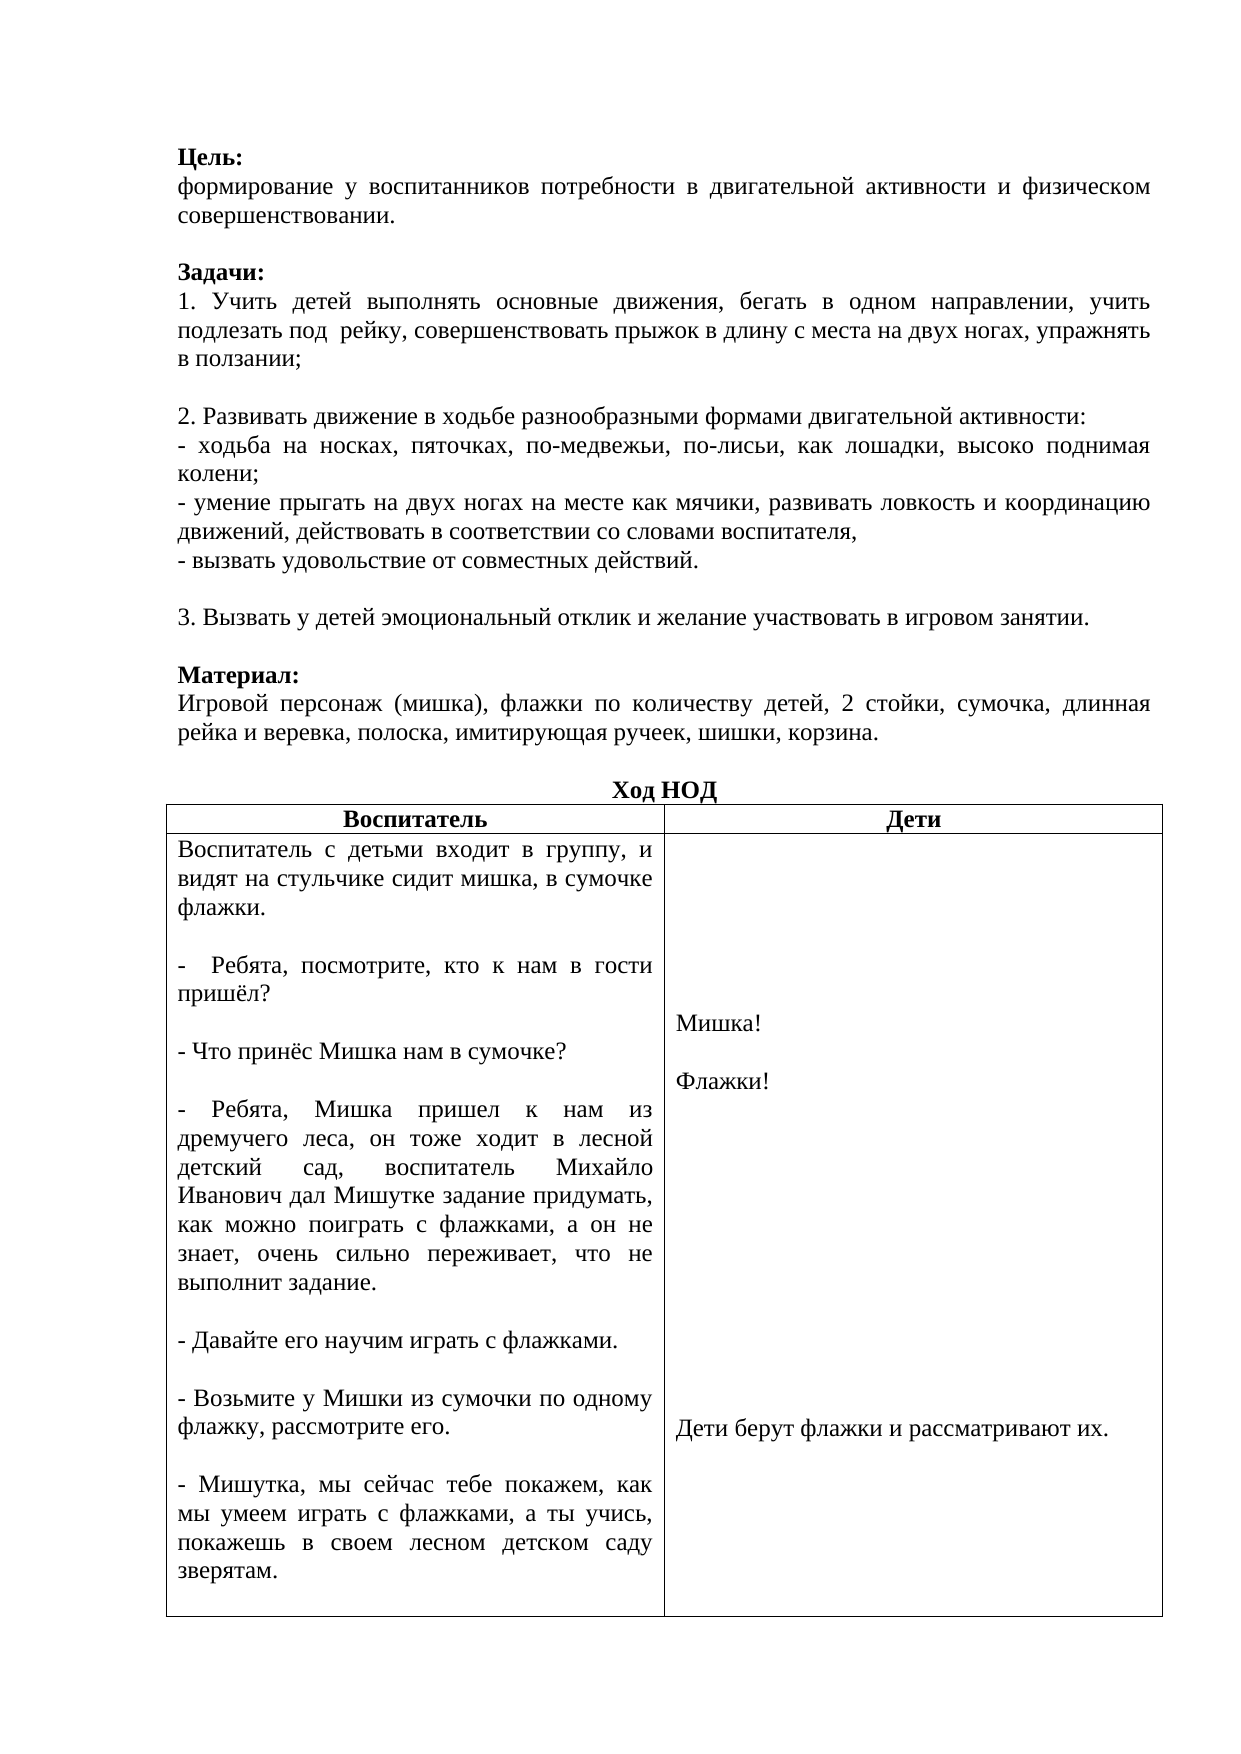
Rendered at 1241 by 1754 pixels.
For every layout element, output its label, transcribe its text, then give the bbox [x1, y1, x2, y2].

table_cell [665, 834, 1162, 1616]
text Материал: [177, 660, 1152, 688]
text - вызвать удовольствие от совместных действий. [177, 545, 1152, 573]
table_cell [167, 834, 664, 1616]
text Задачи: [177, 257, 1152, 286]
text Ход НОД [177, 775, 1152, 803]
text - ходьба на носках, пяточках, по-медвежьи, по-лисьи, как лошадки, высоко поднимая колени; [177, 430, 1152, 487]
text Игровой персонаж (мишка), флажки по количеству детей, 2 стойки, сумочка, длинная рейка и веревка, полоска, имитирующая ручеек, шишки, корзина. [177, 688, 1152, 746]
text 2. Развивать движение в ходьбе разнообразными формами двигательной активности: [177, 401, 1152, 430]
text формирование у воспитанников потребности в двигательной активности и физическом совершенствовании. [177, 171, 1152, 228]
table_header Воспитатель [167, 805, 664, 833]
text - умение прыгать на двух ногах на месте как мячики, развивать ловкость и координацию движений, действовать в соответствии со словами воспитателя, [177, 487, 1152, 545]
text 3. Вызвать у детей эмоциональный отклик и желание участвовать в игровом занятии. [177, 602, 1152, 631]
text Цель: [177, 142, 1152, 171]
text 1. Учить детей выполнять основные движения, бегать в одном направлении, учить подлезать под рейку, совершенствовать прыжок в длину с места на двух ногах, упражнять в ползании; [177, 286, 1152, 372]
table_header Дети [665, 805, 1162, 833]
